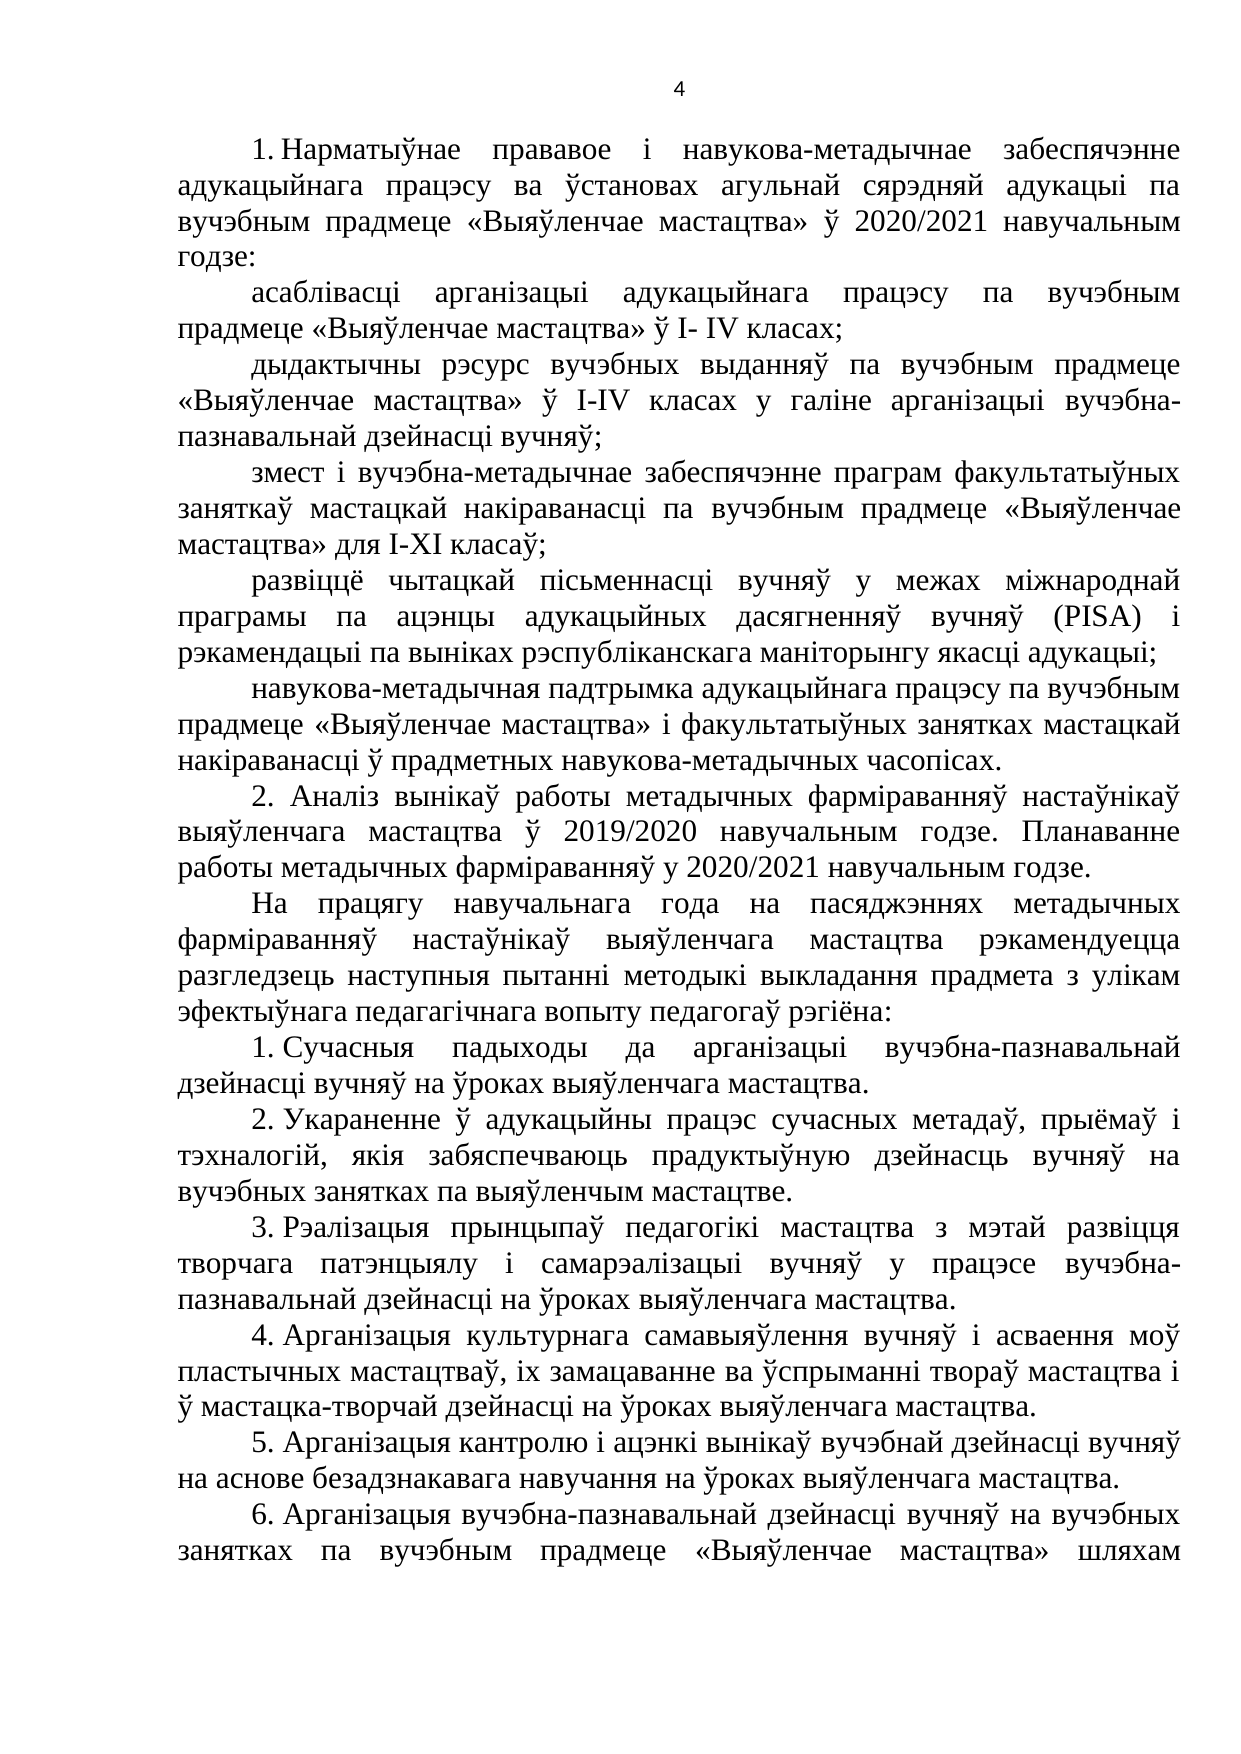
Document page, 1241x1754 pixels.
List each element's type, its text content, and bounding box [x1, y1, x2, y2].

text змест і вучэбна-метадычнае забеспячэнне праграм факультатыўных заняткаў мастацкай накіраванасці па вучэбным прадмеце «Выяўленчае мастацтва» для I-XI класаў; [177, 453, 1181, 561]
text навукова-метадычная падтрымка адукацыйнага працэсу па вучэбным прадмеце «Выяўленчае мастацтва» і факультатыўных занятках мастацкай накіраванасці ў прадметных навукова-метадычных часопісах. [177, 669, 1181, 777]
text асаблівасці арганізацыі адукацыйнага працэсу па вучэбным прадмеце «Выяўленчае мастацтва» ў I- IV класах; [177, 274, 1181, 346]
text дыдактычны рэсурс вучэбных выданняў па вучэбным прадмеце «Выяўленчае мастацтва» ў I-IV класах у галіне арганізацыі вучэбна-пазнавальнай дзейнасці вучняў; [177, 346, 1181, 453]
text 2. Аналіз вынікаў работы метадычных фарміраванняў настаўнікаў выяўленчага мастацтва ў 2019/2020 навучальным годзе. Планаванне работы метадычных фарміраванняў у 2020/2021 навучальным годзе. [177, 777, 1181, 884]
text 3. Рэалізацыя прынцыпаў педагогікі мастацтва з мэтай развіцця творчага патэнцыялу і самарэалізацыі вучняў у працэсе вучэбна-пазнавальнай дзейнасці на ўроках выяўленчага мастацтва. [177, 1208, 1181, 1316]
text 1. Сучасныя падыходы да арганізацыі вучэбна-пазнавальнай дзейнасці вучняў на ўроках выяўленчага мастацтва. [177, 1028, 1181, 1100]
text 4. Арганізацыя культурнага самавыяўлення вучняў і асваення моў пластычных мастацтваў, іх замацаванне ва ўспрыманні твораў мастацтва і ў мастацка-творчай дзейнасці на ўроках выяўленчага мастацтва. [177, 1316, 1181, 1424]
text развіццё чытацкай пісьменнасці вучняў у межах міжнароднай праграмы па ацэнцы адукацыйных дасягненняў вучняў (PISA) і рэкамендацыі па выніках рэспубліканскага маніторынгу якасці адукацыі; [177, 561, 1181, 669]
list Нарматыўнае прававое і навукова-метадычнае забеспячэнне адукацыйнага працэсу ва ўстановах агульнай сярэдняй адукацыі па вучэбным прадмеце «Выяўленчае мастацтва» ў 2020/2021 навучальным годзе: [177, 130, 1181, 274]
text 5. Арганізацыя кантролю і ацэнкі вынікаў вучэбнай дзейнасці вучняў на аснове безадзнакавага навучання на ўроках выяўленчага мастацтва. [177, 1424, 1181, 1496]
text На працягу навучальнага года на пасяджэннях метадычных фарміраванняў настаўнікаў выяўленчага мастацтва рэкамендуецца разгледзець наступныя пытанні методыкі выкладання прадмета з улікам эфектыўнага педагагічнага вопыту педагогаў рэгіёна: [177, 884, 1181, 1028]
text 2. Укараненне ў адукацыйны працэс сучасных метадаў, прыёмаў і тэхналогій, якія забяспечваюць прадуктыўную дзейнасць вучняў на вучэбных занятках па выяўленчым мастацтве. [177, 1100, 1181, 1208]
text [177, 1496, 1181, 1567]
